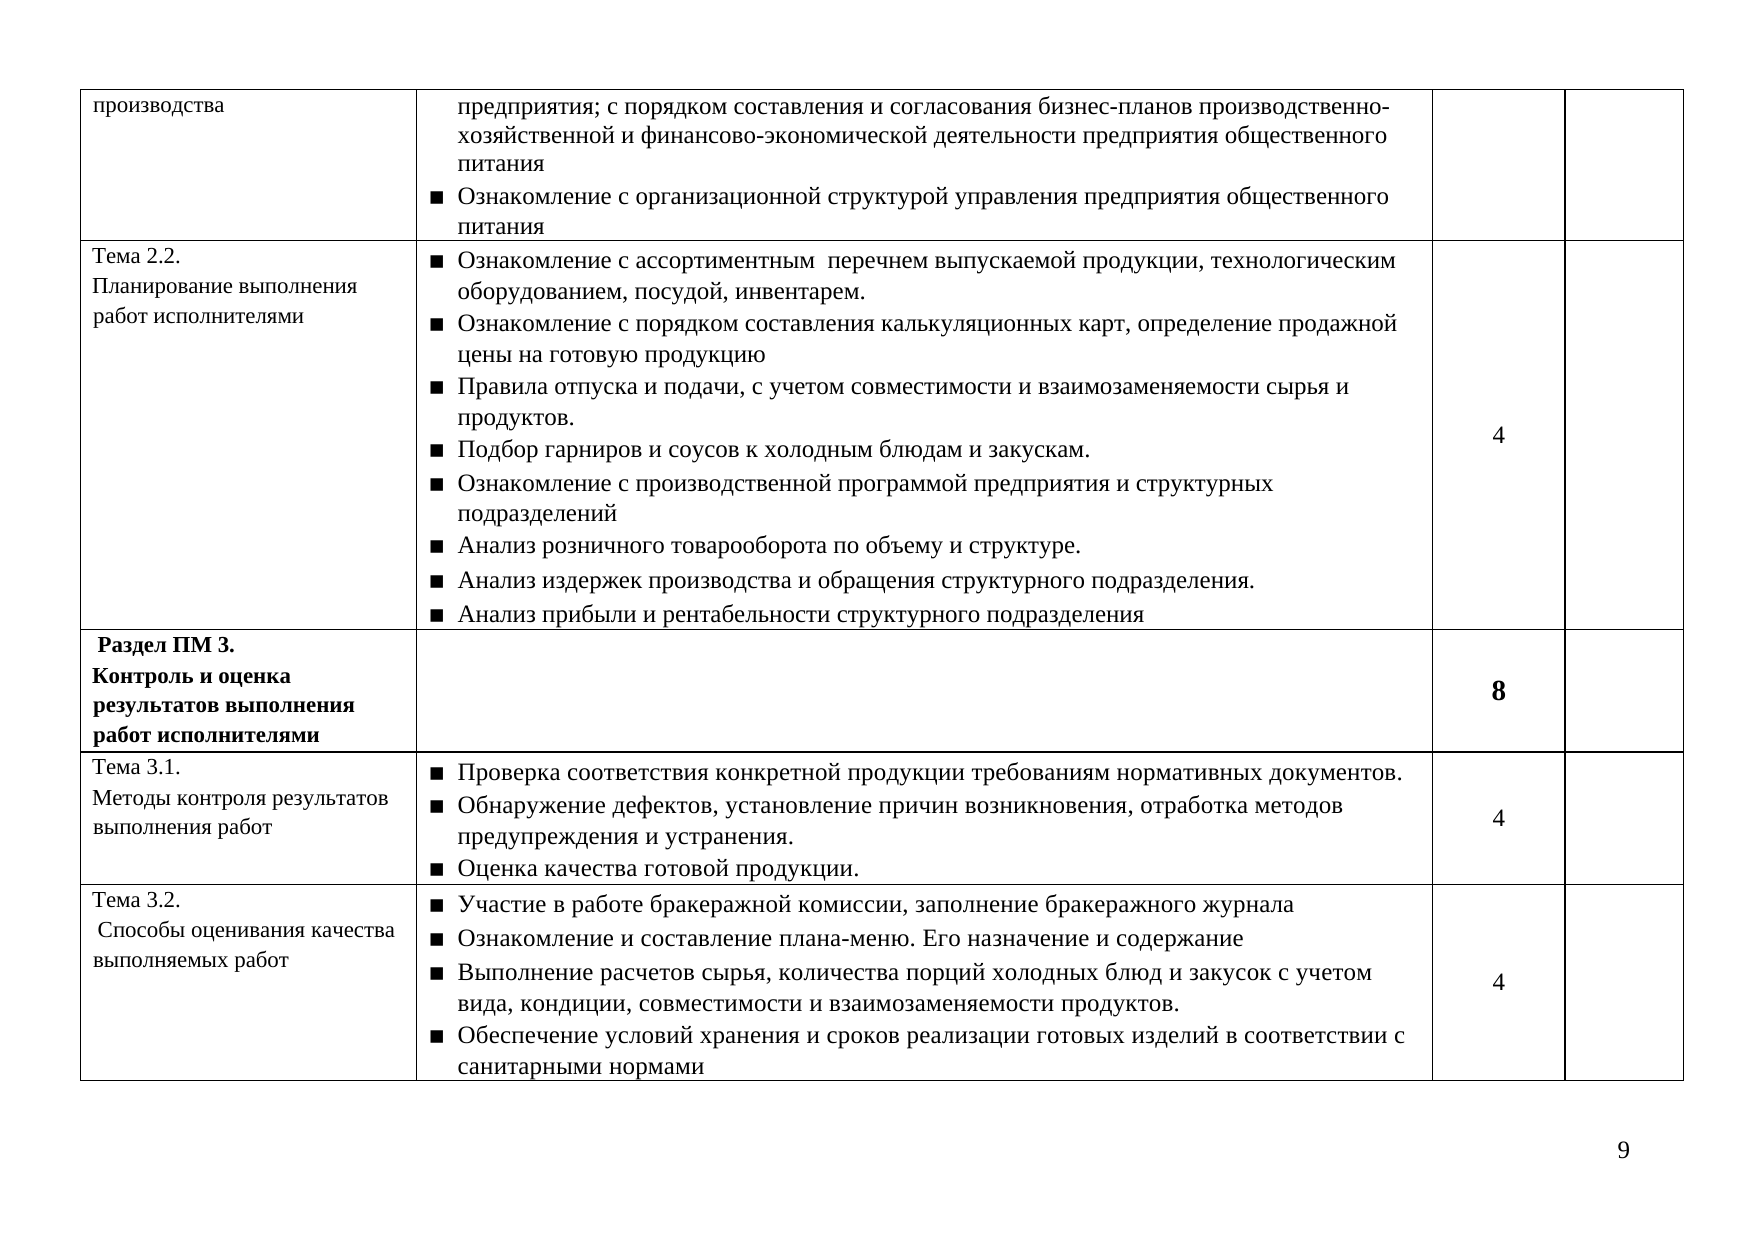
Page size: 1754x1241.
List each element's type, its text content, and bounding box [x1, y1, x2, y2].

table_cell Раздел ПМ 3. Контроль и оценка результатов выполнения работ исполнителями [81, 630, 416, 751]
table_cell [1566, 885, 1683, 1079]
table_cell Тема 3.1. Методы контроля результатов выполнения работ [81, 753, 416, 884]
table_cell Участие в работе бракеражной комиссии, заполнение бракеражного журнала Ознакомление и составление плана-меню. Его назначение и содержание Выполнение расчетов сырья, количества порций холодных блюд и закусок с учетом вида, кондиции, совместимости и взаимозаменяемости продуктов. Обеспечение условий хранения и сроков реализации готовых изделий в соответствии с санитарными нормами [417, 885, 1432, 1079]
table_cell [417, 90, 1432, 240]
table_cell 4 [1433, 885, 1564, 1079]
table_cell 8 [1433, 630, 1564, 751]
table_cell Проверка соответствия конкретной продукции требованиям нормативных документов. Обнаружение дефектов, установление причин возникновения, отработка методов предупреждения и устранения. Оценка качества готовой продукции. [417, 753, 1432, 884]
table_cell [1566, 753, 1683, 884]
table_cell [1566, 241, 1683, 629]
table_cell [81, 90, 416, 240]
table_cell 4 [1433, 90, 1564, 240]
table_cell [417, 630, 1432, 751]
table_cell 4 [1433, 241, 1564, 629]
table_cell Тема 2.2. Планирование выполнения работ исполнителями [81, 241, 416, 629]
table_cell [1566, 90, 1683, 240]
table_cell Ознакомление с ассортиментным перечнем выпускаемой продукции, технологическим оборудованием, посудой, инвентарем. Ознакомление с порядком составления калькуляционных карт, определение продажной цены на готовую продукцию Правила отпуска и подачи, с учетом совместимости и взаимозаменяемости сырья и продуктов. Подбор гарниров и соусов к холодным блюдам и закускам. Ознакомление с производственной программой предприятия и структурных подразделений Анализ розничного товарооборота по объему и структуре. Анализ издержек производства и обращения структурного подразделения. Анализ прибыли и рентабельности структурного подразделения [417, 241, 1432, 629]
table_cell 4 [1433, 753, 1564, 884]
table_cell [1566, 630, 1683, 751]
table_cell Тема 3.2. Способы оценивания качества выполняемых работ [81, 885, 416, 1079]
